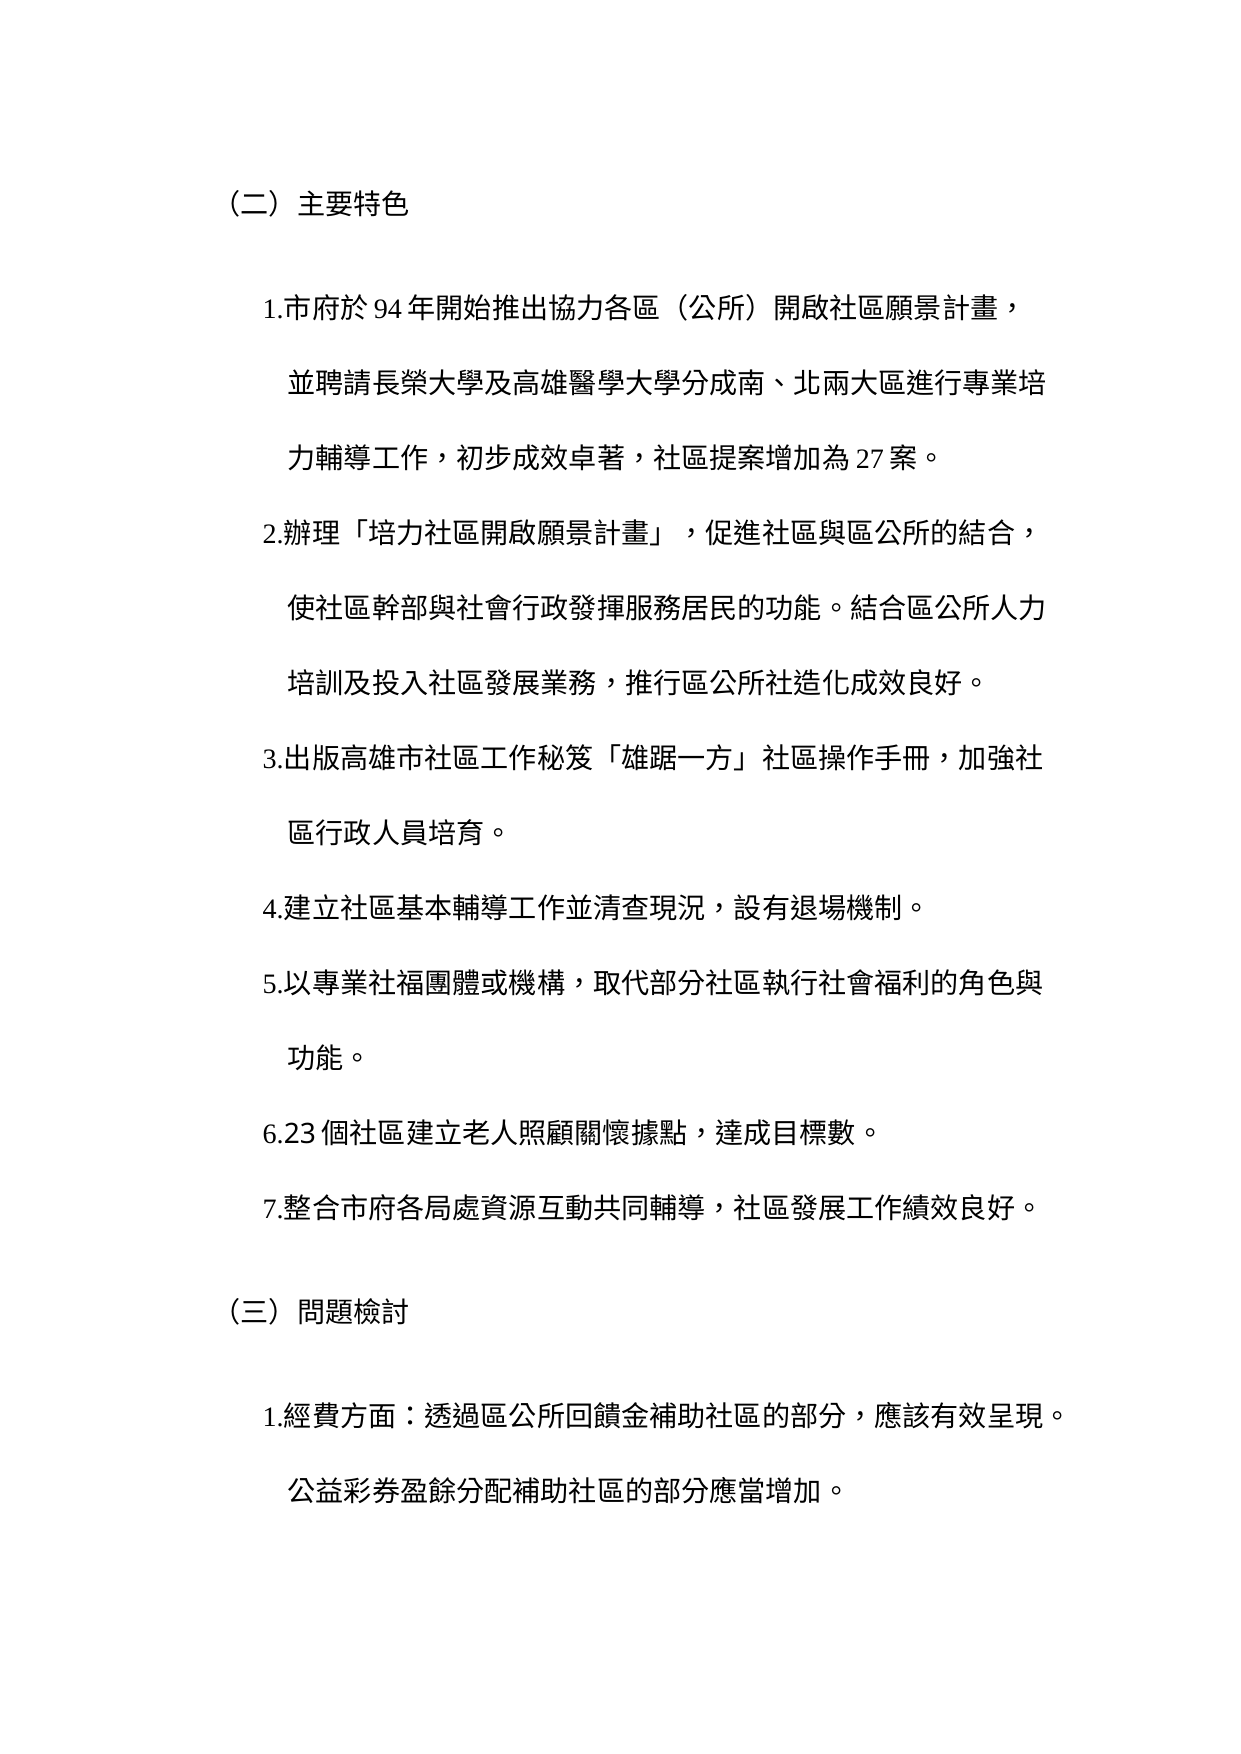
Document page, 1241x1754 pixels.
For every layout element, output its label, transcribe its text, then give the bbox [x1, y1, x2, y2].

text 2.辦理「培力社區開啟願景計畫」，促進社區與區公所的結合，使社區幹部與社會行政發揮服務居民的功能。結合區公所人力培訓及投入社區發展業務，推行區公所社造化成效良好。 [262, 494, 1053, 719]
text 3.出版高雄市社區工作秘笈「雄踞一方」社區操作手冊，加強社區行政人員培育。 [262, 719, 1053, 869]
text 5.以專業社福團體或機構，取代部分社區執行社會福利的角色與功能。 [262, 944, 1053, 1094]
text （二）主要特色 [187, 164, 1053, 239]
text 7.整合市府各局處資源互動共同輔導，社區發展工作績效良好。 [262, 1169, 1053, 1244]
text 1.市府於94年開始推出協力各區（公所）開啟社區願景計畫，並聘請長榮大學及高雄醫學大學分成南、北兩大區進行專業培力輔導工作，初步成效卓著，社區提案增加為27案。 [262, 269, 1053, 494]
text 6.23個社區建立老人照顧關懷據點，達成目標數。 [262, 1094, 1053, 1169]
text 4.建立社區基本輔導工作並清查現況，設有退場機制。 [262, 869, 1053, 944]
text 1.經費方面：透過區公所回饋金補助社區的部分，應該有效呈現。公益彩券盈餘分配補助社區的部分應當增加。 [262, 1377, 1053, 1527]
text （三）問題檢討 [187, 1273, 1053, 1348]
